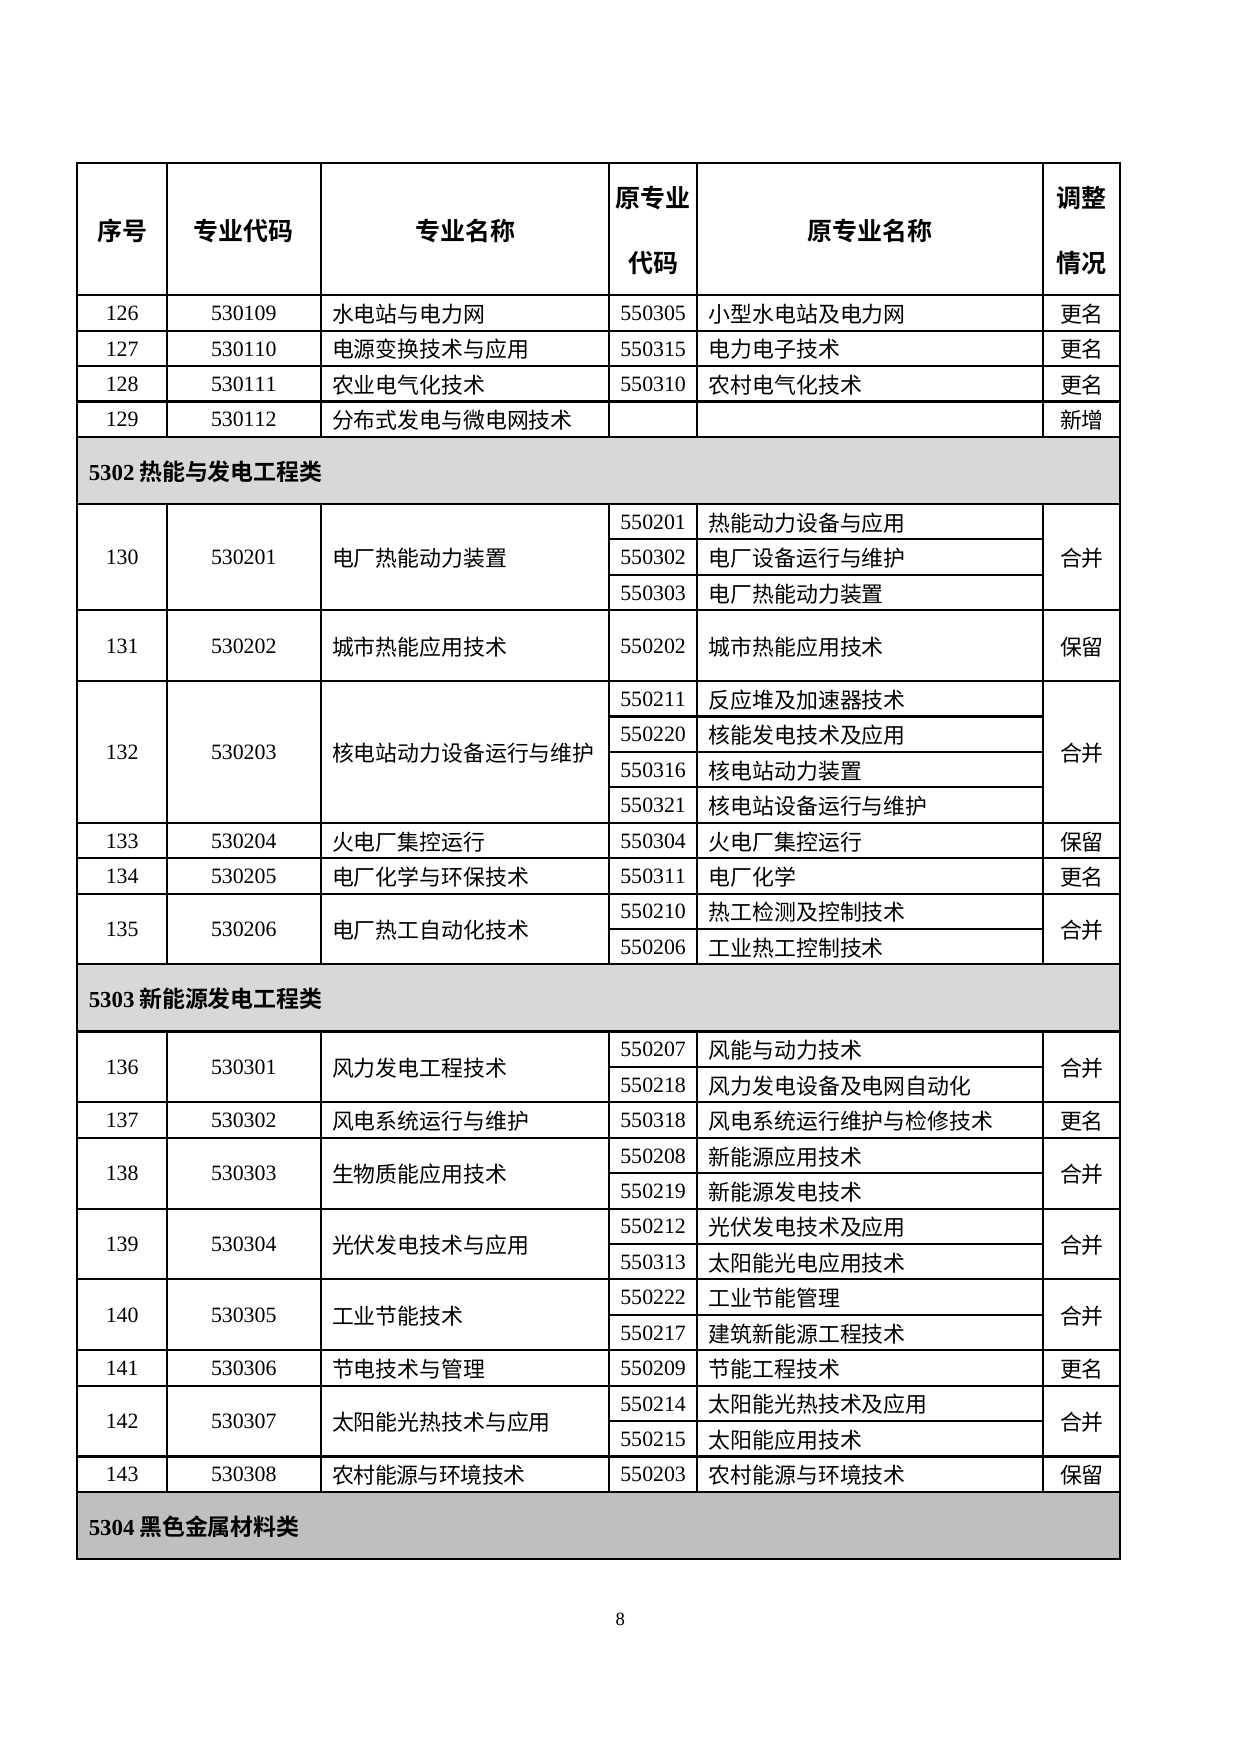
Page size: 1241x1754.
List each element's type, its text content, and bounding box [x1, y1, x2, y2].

table_header 序号 [78, 164, 166, 294]
table_header 原专业名称 [698, 164, 1042, 294]
table_cell 550214 [610, 1387, 696, 1420]
table_header 原专业 代码 [610, 164, 696, 294]
table_cell 550302 [610, 540, 696, 574]
table_cell 550206 [610, 930, 696, 963]
table_cell 电厂设备运行与维护 [698, 540, 1042, 574]
table_cell 530111 [168, 367, 320, 400]
table_cell 更名 [1044, 1103, 1119, 1137]
table_cell 139 [78, 1210, 166, 1278]
table_cell 550318 [610, 1103, 696, 1137]
table_cell 光伏发电技术与应用 [322, 1210, 608, 1278]
table_cell 核能发电技术及应用 [698, 718, 1042, 751]
table_cell [698, 403, 1042, 436]
table_cell 核电站设备运行与维护 [698, 788, 1042, 822]
table_cell 核电站动力设备运行与维护 [322, 682, 608, 822]
table_cell 530203 [168, 682, 320, 822]
table_cell 风电系统运行与维护 [322, 1103, 608, 1137]
table_cell 142 [78, 1387, 166, 1455]
table_cell 550208 [610, 1139, 696, 1172]
table_cell 550215 [610, 1422, 696, 1455]
table_cell 550201 [610, 505, 696, 538]
table_cell 140 [78, 1280, 166, 1349]
table_cell 5303新能源发电工程类 [78, 965, 1119, 1030]
table_cell 550218 [610, 1068, 696, 1101]
table_cell 农村电气化技术 [698, 367, 1042, 400]
table_cell 550217 [610, 1316, 696, 1349]
table_cell 136 [78, 1033, 166, 1101]
table_cell 电厂热能动力装置 [698, 576, 1042, 609]
table_cell 农村能源与环境技术 [322, 1458, 608, 1491]
table_cell 530205 [168, 859, 320, 892]
table_cell 热工检测及控制技术 [698, 895, 1042, 928]
table_cell 农村能源与环境技术 [698, 1458, 1042, 1491]
table_cell 129 [78, 403, 166, 436]
table_cell 城市热能应用技术 [698, 611, 1042, 680]
table_cell 550321 [610, 788, 696, 822]
table_cell 550316 [610, 753, 696, 786]
table_cell 工业节能管理 [698, 1280, 1042, 1314]
table_cell 530109 [168, 296, 320, 329]
table_cell 风力发电工程技术 [322, 1033, 608, 1101]
table_cell 138 [78, 1139, 166, 1207]
table_cell 水电站与电力网 [322, 296, 608, 329]
table_cell 137 [78, 1103, 166, 1137]
table_cell 141 [78, 1351, 166, 1384]
table_cell 530301 [168, 1033, 320, 1101]
table_cell 126 [78, 296, 166, 329]
table_cell 节电技术与管理 [322, 1351, 608, 1384]
table_cell 更名 [1044, 859, 1119, 892]
table_cell 农业电气化技术 [322, 367, 608, 400]
table_cell 合并 [1044, 505, 1119, 609]
table_cell 合并 [1044, 1387, 1119, 1455]
table_cell 风力发电设备及电网自动化 [698, 1068, 1042, 1101]
table_cell 530308 [168, 1458, 320, 1491]
table_cell 合并 [1044, 895, 1119, 963]
table_cell 电厂热工自动化技术 [322, 895, 608, 963]
table_cell 太阳能光热技术与应用 [322, 1387, 608, 1455]
table_cell 550210 [610, 895, 696, 928]
table_cell 550304 [610, 824, 696, 857]
table_cell 更名 [1044, 1351, 1119, 1384]
table_cell 电厂化学 [698, 859, 1042, 892]
table_cell 合并 [1044, 1139, 1119, 1207]
table_cell 132 [78, 682, 166, 822]
table_cell 530304 [168, 1210, 320, 1278]
table_cell 130 [78, 505, 166, 609]
table_cell 131 [78, 611, 166, 680]
table_cell 550310 [610, 367, 696, 400]
table_cell 电源变换技术与应用 [322, 332, 608, 365]
table_cell 550211 [610, 682, 696, 715]
table_cell 550212 [610, 1210, 696, 1243]
table_cell 电厂热能动力装置 [322, 505, 608, 609]
table_cell 火电厂集控运行 [322, 824, 608, 857]
table_cell 550311 [610, 859, 696, 892]
table_cell 新能源发电技术 [698, 1174, 1042, 1207]
table_cell 550207 [610, 1033, 696, 1066]
table_cell 保留 [1044, 824, 1119, 857]
table_cell 工业热工控制技术 [698, 930, 1042, 963]
table_cell 530305 [168, 1280, 320, 1349]
table_cell 电力电子技术 [698, 332, 1042, 365]
table_cell 530204 [168, 824, 320, 857]
table_cell 分布式发电与微电网技术 [322, 403, 608, 436]
table_cell 530202 [168, 611, 320, 680]
table_cell 5304黑色金属材料类 [78, 1493, 1119, 1558]
table_cell 保留 [1044, 611, 1119, 680]
table_cell 550202 [610, 611, 696, 680]
table_cell 127 [78, 332, 166, 365]
table_header 专业名称 [322, 164, 608, 294]
table_cell 550305 [610, 296, 696, 329]
table_cell 电厂化学与环保技术 [322, 859, 608, 892]
table_cell 143 [78, 1458, 166, 1491]
table_cell 合并 [1044, 1033, 1119, 1101]
table_cell 更名 [1044, 296, 1119, 329]
table_cell 新能源应用技术 [698, 1139, 1042, 1172]
table_cell 550219 [610, 1174, 696, 1207]
table_cell 保留 [1044, 1458, 1119, 1491]
table_cell 550303 [610, 576, 696, 609]
table_cell 530112 [168, 403, 320, 436]
table_cell 工业节能技术 [322, 1280, 608, 1349]
table_cell 火电厂集控运行 [698, 824, 1042, 857]
table_cell 建筑新能源工程技术 [698, 1316, 1042, 1349]
table_cell 新增 [1044, 403, 1119, 436]
table_cell 小型水电站及电力网 [698, 296, 1042, 329]
table_cell 530307 [168, 1387, 320, 1455]
table_cell 合并 [1044, 682, 1119, 822]
table_cell 反应堆及加速器技术 [698, 682, 1042, 715]
table_cell 530206 [168, 895, 320, 963]
table_cell 更名 [1044, 332, 1119, 365]
table_cell 530110 [168, 332, 320, 365]
table_cell 128 [78, 367, 166, 400]
table_cell 太阳能光热技术及应用 [698, 1387, 1042, 1420]
table_cell 风能与动力技术 [698, 1033, 1042, 1066]
table_cell 530303 [168, 1139, 320, 1207]
table_cell 合并 [1044, 1210, 1119, 1278]
table_header 专业代码 [168, 164, 320, 294]
table_cell 5302热能与发电工程类 [78, 438, 1119, 503]
table_cell 节能工程技术 [698, 1351, 1042, 1384]
table_cell 550203 [610, 1458, 696, 1491]
table_cell 太阳能光电应用技术 [698, 1245, 1042, 1278]
table_cell 生物质能应用技术 [322, 1139, 608, 1207]
table_cell 550315 [610, 332, 696, 365]
table_cell 530306 [168, 1351, 320, 1384]
table_cell 更名 [1044, 367, 1119, 400]
table_cell 550220 [610, 718, 696, 751]
table_cell 合并 [1044, 1280, 1119, 1349]
table_cell 太阳能应用技术 [698, 1422, 1042, 1455]
table_cell 热能动力设备与应用 [698, 505, 1042, 538]
table_cell 550313 [610, 1245, 696, 1278]
table_cell 风电系统运行维护与检修技术 [698, 1103, 1042, 1137]
table_cell 530201 [168, 505, 320, 609]
table_cell 核电站动力装置 [698, 753, 1042, 786]
table_cell 135 [78, 895, 166, 963]
table_cell 134 [78, 859, 166, 892]
table_cell 550209 [610, 1351, 696, 1384]
table_cell 光伏发电技术及应用 [698, 1210, 1042, 1243]
table_cell 530302 [168, 1103, 320, 1137]
table_cell 133 [78, 824, 166, 857]
table_cell 城市热能应用技术 [322, 611, 608, 680]
table_header 调整 情况 [1044, 164, 1119, 294]
table_cell [610, 403, 696, 436]
table_cell 550222 [610, 1280, 696, 1314]
